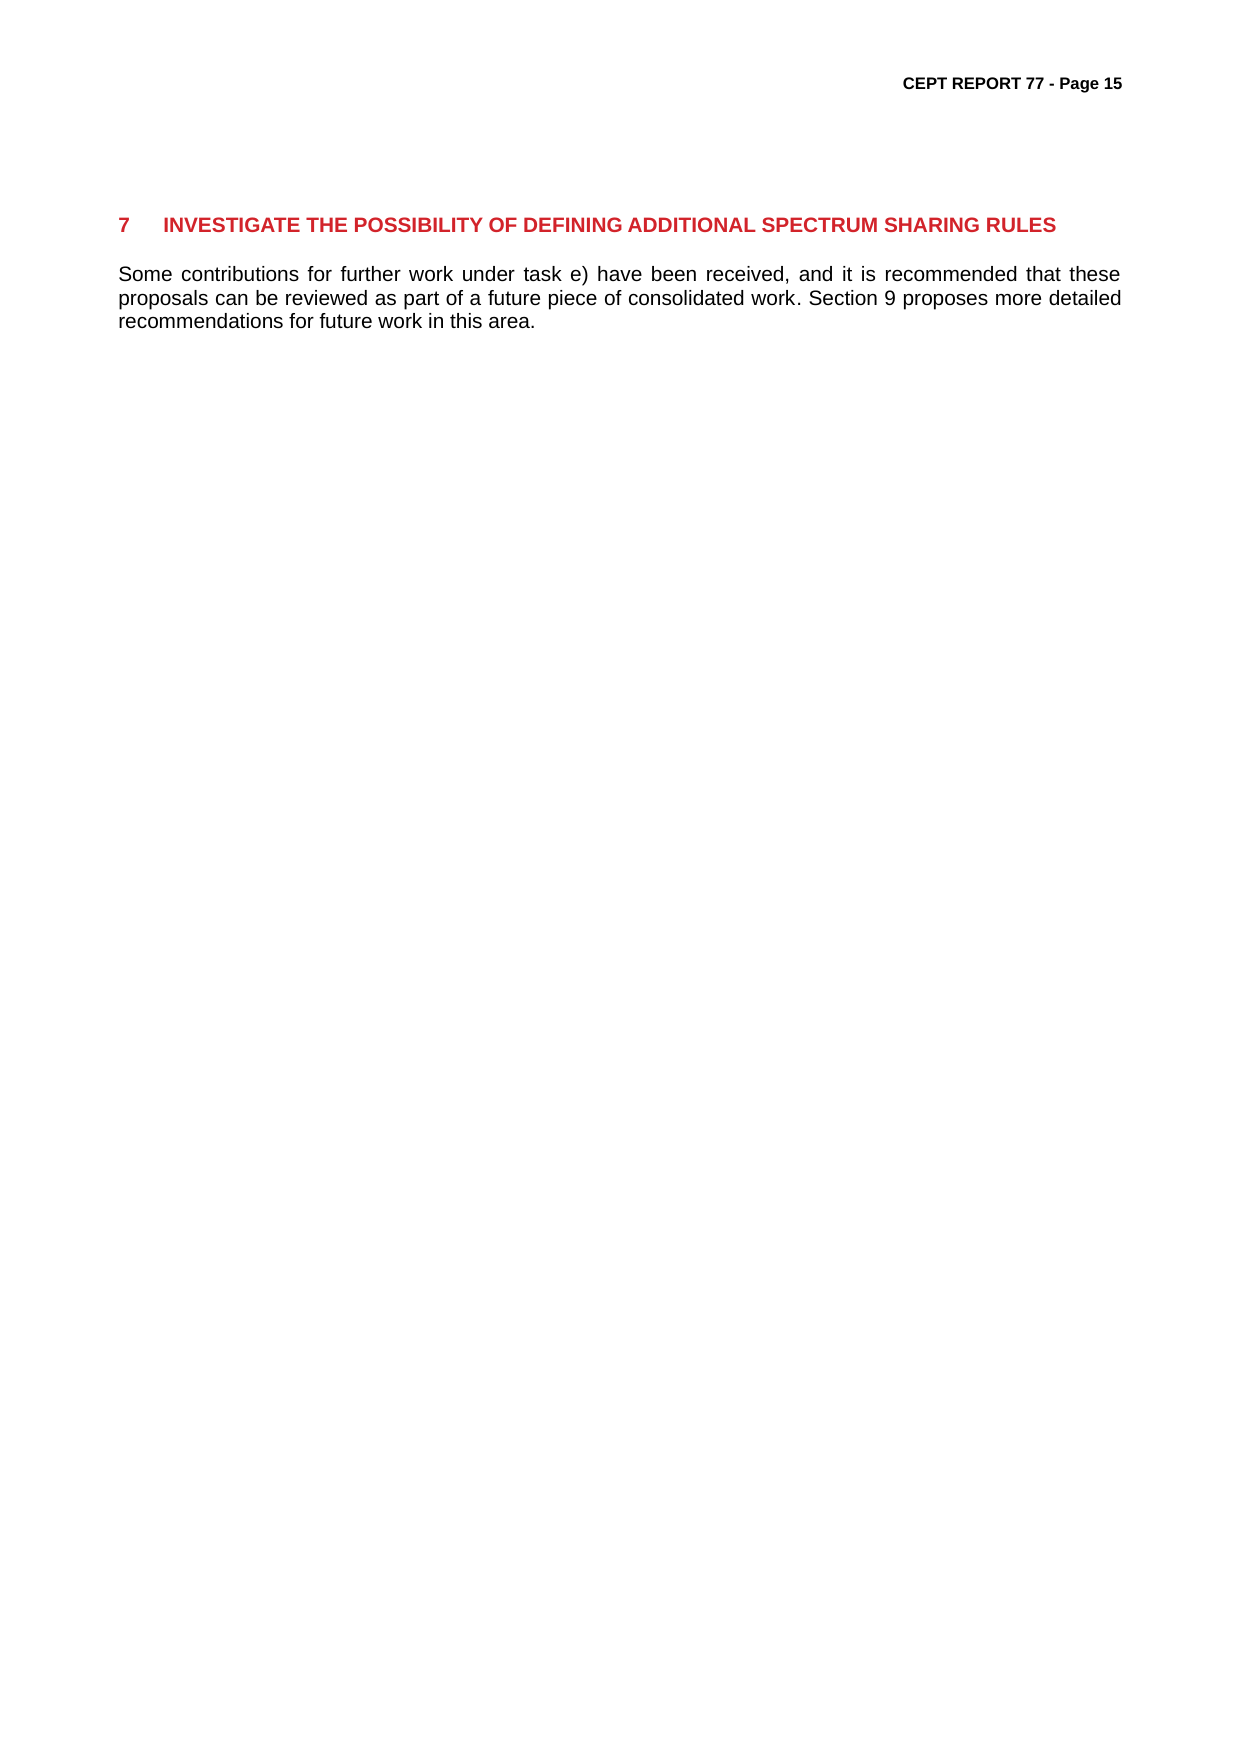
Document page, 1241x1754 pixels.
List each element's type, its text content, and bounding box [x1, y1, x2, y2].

text Some contributions for further work under task e) have been received, and it is recommended that these proposals can be reviewed as part of a future piece of consolidated work. Section 9 proposes more detailed recommendations for future work in this area. [118, 261, 1122, 333]
subtitle Investigate the possibility of defining additional spectrum sharing rules [118, 212, 1122, 236]
